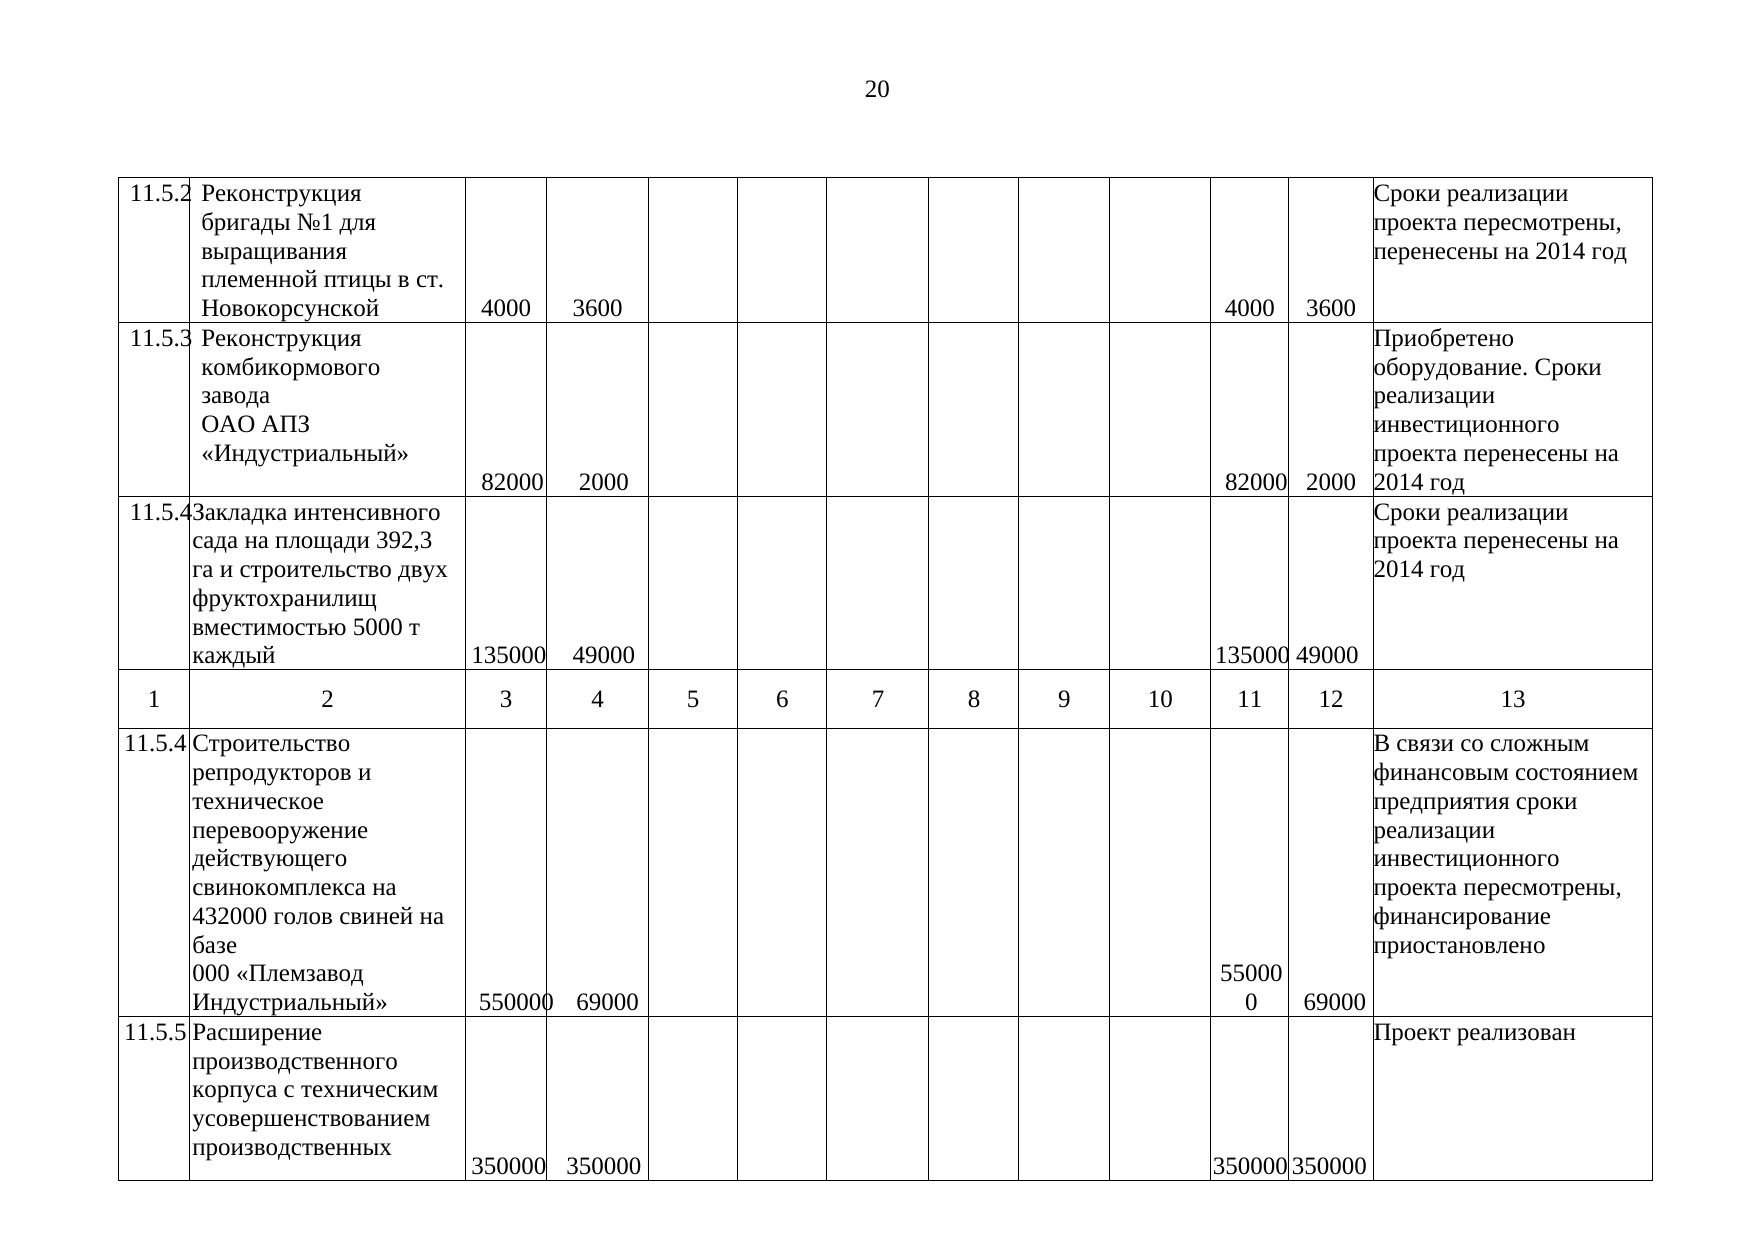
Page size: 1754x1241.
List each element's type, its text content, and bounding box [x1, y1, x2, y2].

table_cell [929, 729, 1018, 1016]
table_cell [190, 1017, 465, 1180]
table_cell 11.5.2 [119, 178, 189, 322]
table_cell 7 [827, 670, 928, 727]
table_cell 10 [1110, 670, 1210, 727]
table_cell 11.5.5 [119, 1017, 189, 1180]
table_cell [929, 1017, 1018, 1180]
table_cell 82000 [1211, 323, 1288, 496]
table_cell 8 [929, 670, 1018, 727]
table_cell [1019, 323, 1109, 496]
table_cell 2000 [547, 323, 648, 496]
table_cell 350000 [1211, 1017, 1288, 1180]
table_cell 2 [190, 670, 465, 727]
table_cell 13 [1374, 670, 1652, 727]
table_cell 135000 [466, 497, 546, 669]
table_cell 12 [1289, 670, 1373, 727]
table_cell [738, 1017, 826, 1180]
table_cell [649, 1017, 737, 1180]
table_cell [1019, 729, 1109, 1016]
table_cell 49000 [547, 497, 648, 669]
table_cell [738, 178, 826, 322]
table_cell 3 [466, 670, 546, 727]
table_cell 4000 [466, 178, 546, 322]
table_cell 69000 [547, 729, 648, 1016]
table_cell Реконструкция бригады №1 для выращивания племенной птицы в ст. Новокорсунской [190, 178, 465, 322]
table_cell 82000 [466, 323, 546, 496]
table_cell 350000 [1289, 1017, 1373, 1180]
table_cell 3600 [1289, 178, 1373, 322]
table_cell [1110, 729, 1210, 1016]
table_cell Сроки реализации проекта перенесены на 2014 год [1374, 497, 1652, 669]
table_cell [827, 323, 928, 496]
table_cell 9 [1019, 670, 1109, 727]
table_cell [1110, 497, 1210, 669]
table_cell [827, 497, 928, 669]
table_cell 3600 [547, 178, 648, 322]
table_cell 550000 [1211, 729, 1288, 1016]
table_cell [1019, 497, 1109, 669]
table_cell [827, 178, 928, 322]
table_cell 4000 [1211, 178, 1288, 322]
table_cell 4 [547, 670, 648, 727]
table_cell [929, 323, 1018, 496]
table_cell [1019, 178, 1109, 322]
table_cell [738, 729, 826, 1016]
table_cell Приобретено оборудование. Сроки реализации инвестиционного проекта перенесены на 2014 год [1374, 323, 1652, 496]
table_cell 5 [649, 670, 737, 727]
table_cell [649, 497, 737, 669]
table_cell [738, 323, 826, 496]
table_cell 69000 [1289, 729, 1373, 1016]
table_cell [1110, 1017, 1210, 1180]
table_cell 11.5.4 [119, 729, 189, 1016]
table_cell 11 [1211, 670, 1288, 727]
table_cell [1019, 1017, 1109, 1180]
table_cell Закладка интенсивного сада на площади 392,3 га и строительство двух фруктохранилищ вместимостью 5000 т каждый [190, 497, 465, 669]
table_cell Сроки реализации проекта пересмотрены, перенесены на 2014 год [1374, 178, 1652, 322]
table_cell Строительство репродукторов и техническое перевооружение действующего свинокомплекса на 432000 голов свиней на базе 000 «Племзавод Индустриальный» [190, 729, 465, 1016]
table_cell [827, 1017, 928, 1180]
table_cell 350000 [547, 1017, 648, 1180]
table_cell В связи со сложным финансовым состоянием предприятия сроки реализации инвестиционного проекта пересмотрены, финансирование приостановлено [1374, 729, 1652, 1016]
table_cell [649, 178, 737, 322]
table_cell 11.5.4 [119, 497, 189, 669]
table_cell 135000 [1211, 497, 1288, 669]
table_cell [738, 497, 826, 669]
table_cell [649, 323, 737, 496]
table_cell 6 [738, 670, 826, 727]
table_cell [1110, 178, 1210, 322]
table_cell [929, 178, 1018, 322]
table_cell 2000 [1289, 323, 1373, 496]
table_cell Проект реализован [1374, 1017, 1652, 1180]
table_cell 1 [119, 670, 189, 727]
table_cell 49000 [1289, 497, 1373, 669]
table_cell [827, 729, 928, 1016]
table_cell [649, 729, 737, 1016]
table_cell 11.5.3 [119, 323, 189, 496]
table_cell 550000 [466, 729, 546, 1016]
table_cell [929, 497, 1018, 669]
table_cell Реконструкция комбикормового завода ОАО АПЗ «Индустриальный» [190, 323, 465, 496]
table_cell 350000 [466, 1017, 546, 1180]
table_cell [1110, 323, 1210, 496]
